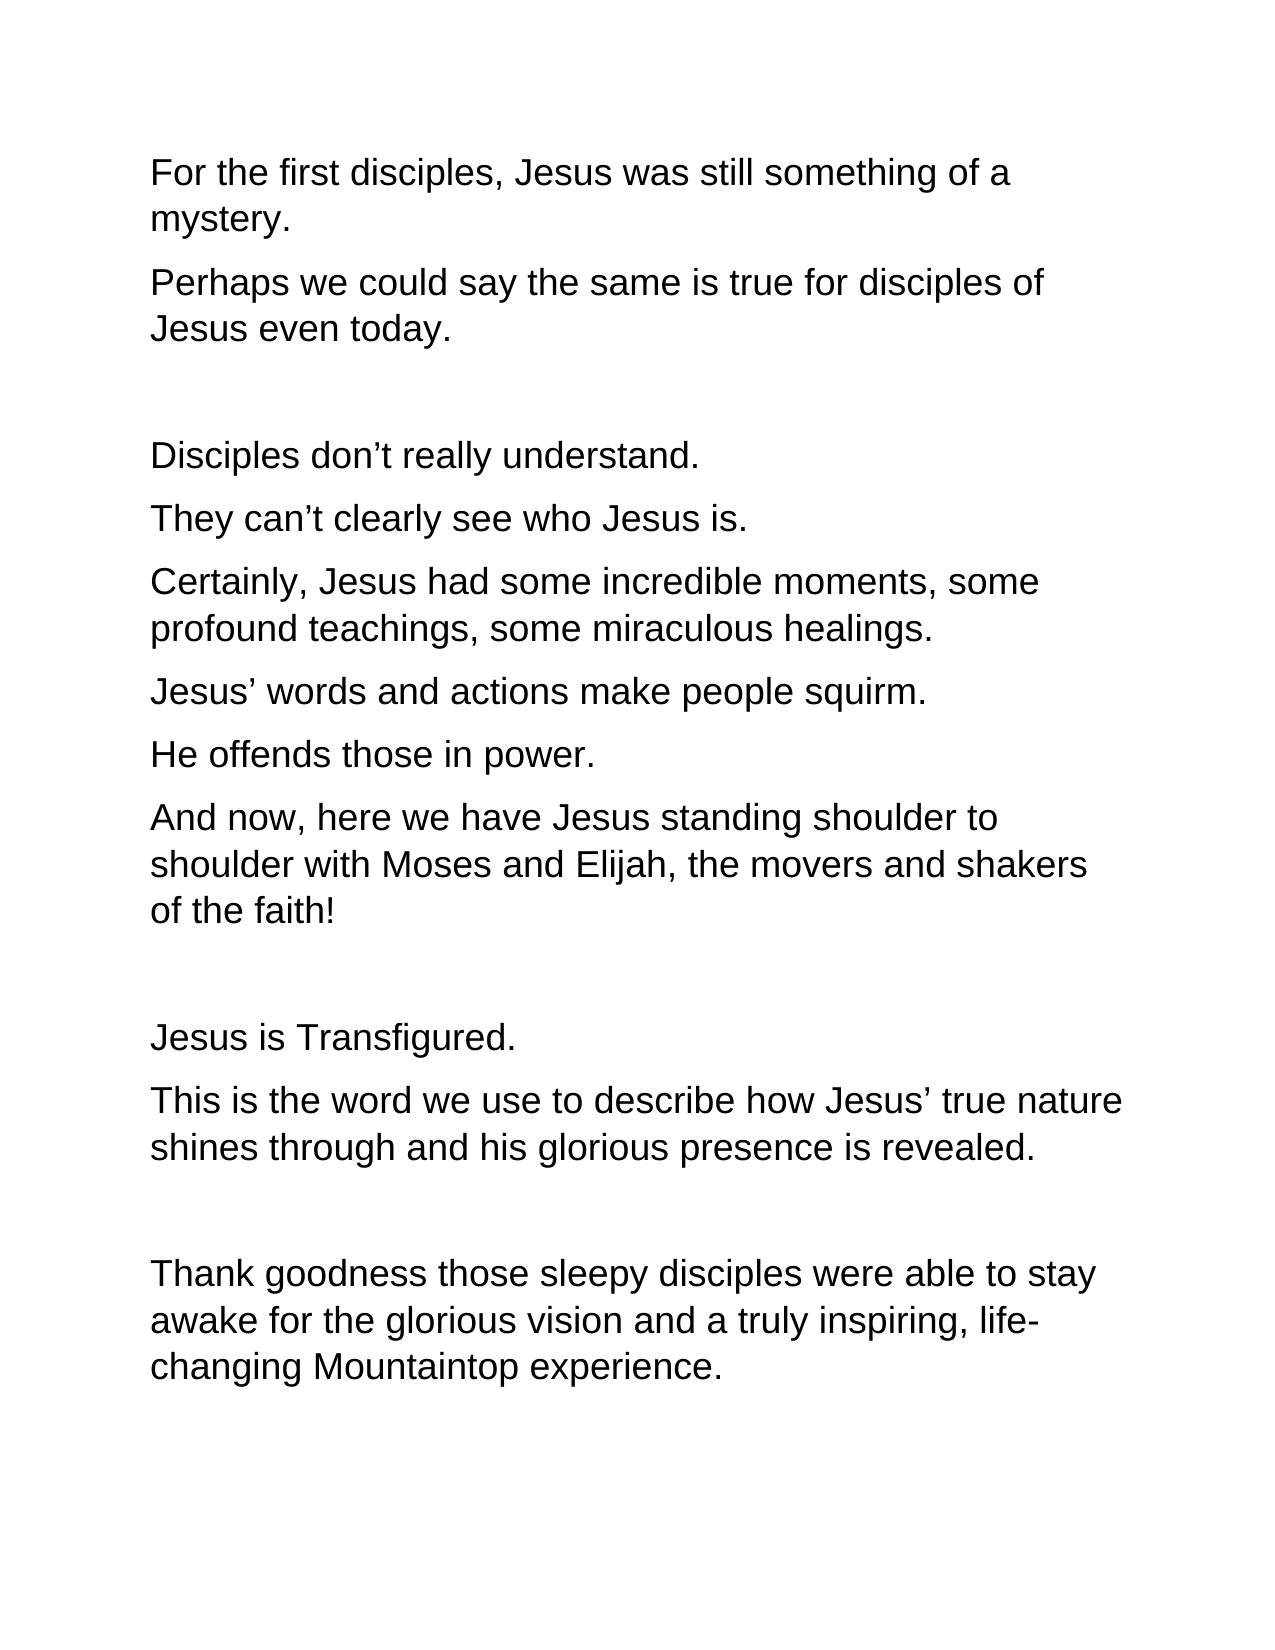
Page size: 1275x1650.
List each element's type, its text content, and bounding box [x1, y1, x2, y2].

text Certainly, Jesus had some incredible moments, some profound teachings, some miraculous healings. [150, 559, 1125, 649]
text They can’t clearly see who Jesus is. [150, 496, 1125, 539]
text For the first disciples, Jesus was still something of a mystery. [150, 150, 1125, 240]
text Jesus is Transfigured. [150, 1015, 1125, 1058]
text He offends those in power. [150, 732, 1125, 775]
text Disciples don’t really understand. [150, 433, 1125, 476]
text And now, here we have Jesus standing shoulder to shoulder with Moses and Elijah, the movers and shakers of the faith! [150, 796, 1125, 932]
text Thank goodness those sleepy disciples were able to stay awake for the glorious vision and a truly inspiring, life-changing Mountaintop experience. [150, 1251, 1125, 1388]
text This is the word we use to describe how Jesus’ true nature shines through and his glorious presence is revealed. [150, 1078, 1125, 1168]
text Jesus’ words and actions make people squirm. [150, 669, 1125, 712]
text Perhaps we could say the same is true for disciples of Jesus even today. [150, 260, 1125, 349]
